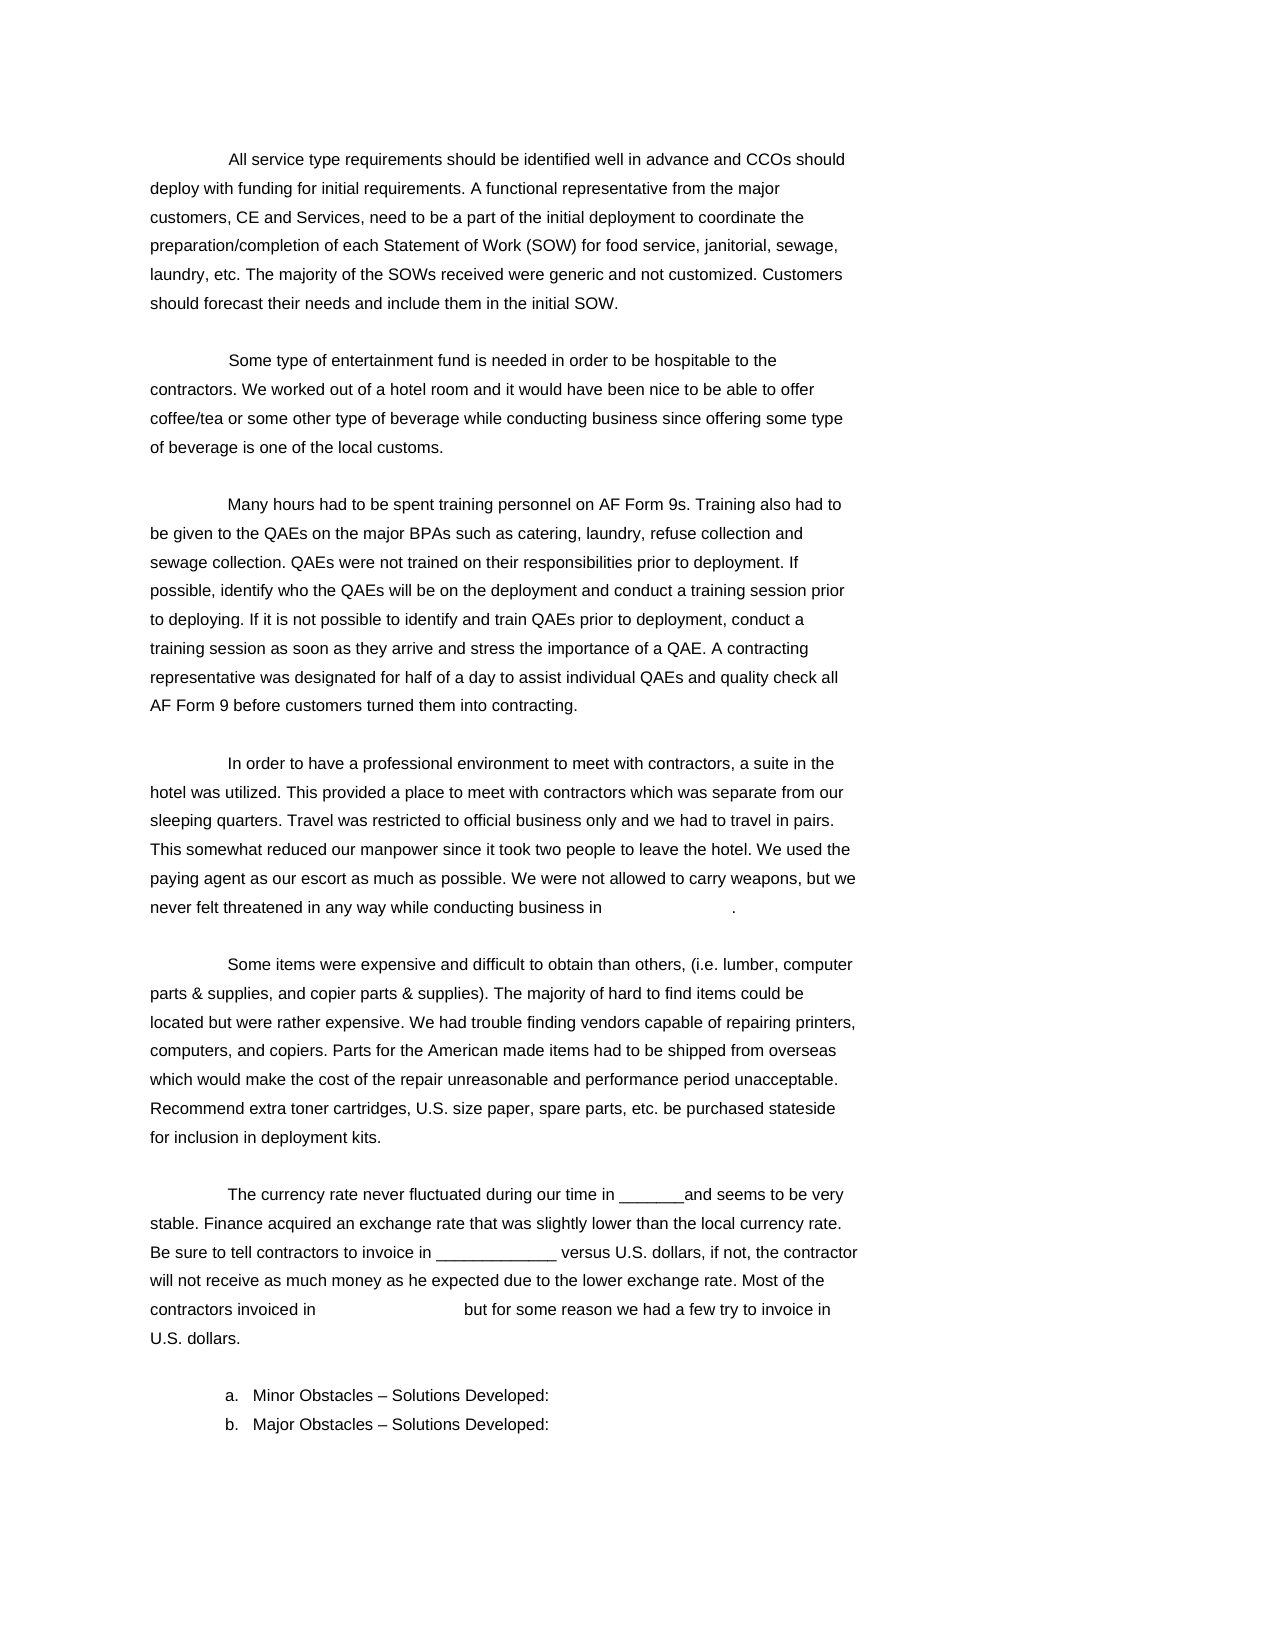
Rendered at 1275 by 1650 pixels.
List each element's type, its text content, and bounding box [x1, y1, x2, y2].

text Many hours had to be spent training personnel on AF Form 9s. Training also had to be given to the QAEs on the major BPAs such as catering, laundry, refuse collection and sewage collection. QAEs were not trained on their responsibilities prior to deployment. If possible, identify who the QAEs will be on the deployment and conduct a training session prior to deploying. If it is not possible to identify and train QAEs prior to deployment, conduct a training session as soon as they arrive and stress the importance of a QAE. A contracting representative was designated for half of a day to assist individual QAEs and quality check all AF Form 9 before customers turned them into contracting. [150, 495, 859, 715]
text All service type requirements should be identified well in advance and CCOs should deploy with funding for initial requirements. A functional representative from the major customers, CE and Services, need to be a part of the initial deployment to coordinate the preparation/completion of each Statement of Work (SOW) for food service, janitorial, sewage, laundry, etc. The majority of the SOWs received were generic and not customized. Customers should forecast their needs and include them in the initial SOW. [150, 150, 859, 313]
text Some items were expensive and difficult to obtain than others, (i.e. lumber, computer parts & supplies, and copier parts & supplies). The majority of hard to find items could be located but were rather expensive. We had trouble finding vendors capable of repairing printers, computers, and copiers. Parts for the American made items had to be shipped from overseas which would make the cost of the repair unreasonable and performance period unacceptable. Recommend extra toner cartridges, U.S. size paper, spare parts, etc. be purchased stateside for inclusion in deployment kits. [150, 955, 859, 1147]
text In order to have a professional environment to meet with contractors, a suite in the hotel was utilized. This provided a place to meet with contractors which was separate from our sleeping quarters. Travel was restricted to official business only and we had to travel in pairs. This somewhat reduced our manpower since it took two people to leave the hotel. We used the paying agent as our escort as much as possible. We were not allowed to carry weapons, but we never felt threatened in any way while conducting business in . [150, 754, 859, 917]
text a. Minor Obstacles – Solutions Developed: [150, 1386, 859, 1405]
text The currency rate never fluctuated during our time in _______and seems to be very stable. Finance acquired an exchange rate that was slightly lower than the local currency rate. Be sure to tell contractors to invoice in _____________ versus U.S. dollars, if not, the contractor will not receive as much money as he expected due to the lower exchange rate. Most of the contractors invoiced in but for some reason we had a few try to invoice in U.S. dollars. [150, 1185, 859, 1348]
text Some type of entertainment fund is needed in order to be hospitable to the contractors. We worked out of a hotel room and it would have been nice to be able to offer coffee/tea or some other type of beverage while conducting business since offering some type of beverage is one of the local customs. [150, 351, 859, 457]
text b. Major Obstacles – Solutions Developed: [150, 1415, 859, 1434]
